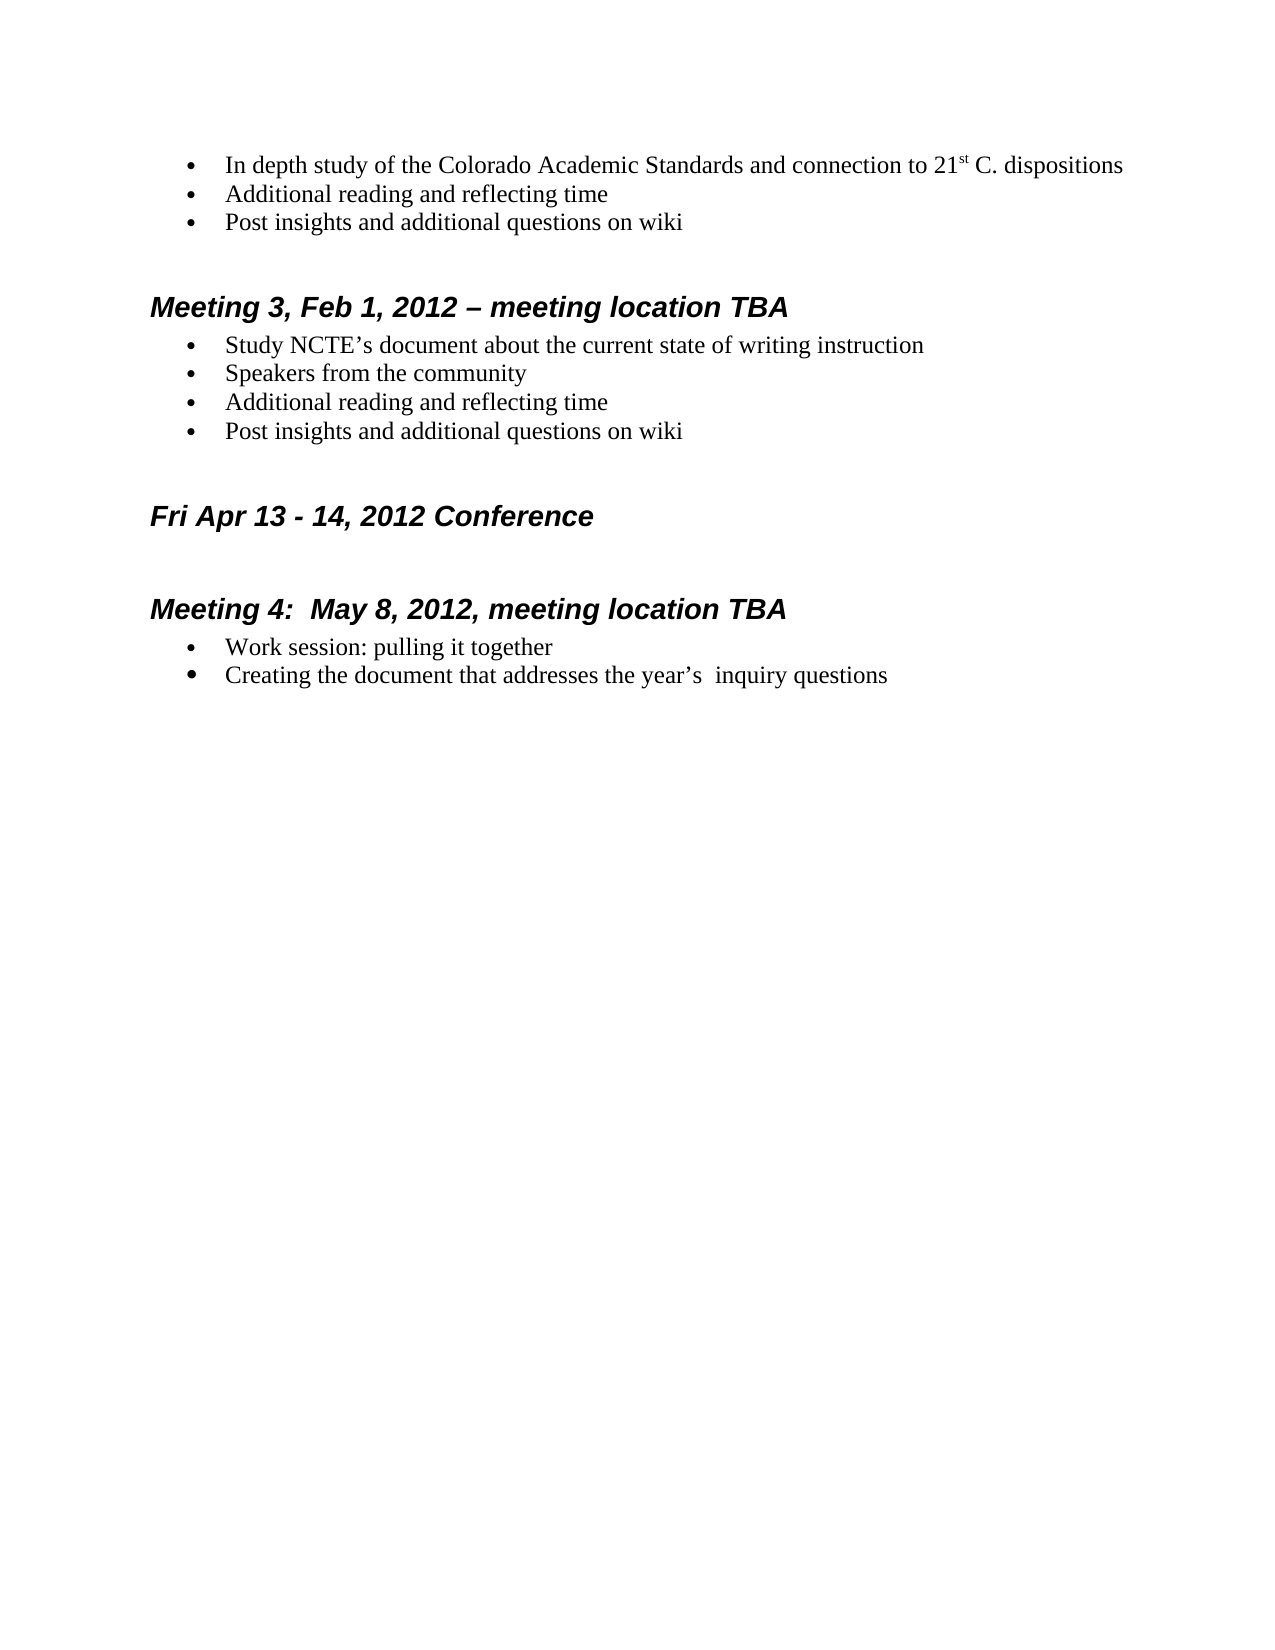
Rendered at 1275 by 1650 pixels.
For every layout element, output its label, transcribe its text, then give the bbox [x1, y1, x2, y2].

list Work session: pulling it together [187, 632, 1125, 661]
subtitle Fri Apr 13 - 14, 2012 Conference [150, 498, 1125, 532]
list Study NCTE’s document about the current state of writing instruction [187, 330, 1125, 358]
list Post insights and additional questions on wiki [187, 416, 1125, 445]
list Speakers from the community [187, 358, 1125, 387]
list Creating the document that addresses the year’s inquiry questions [187, 661, 1125, 689]
list Additional reading and reflecting time [187, 179, 1125, 207]
list Post insights and additional questions on wiki [187, 207, 1125, 236]
list Additional reading and reflecting time [187, 387, 1125, 416]
subtitle Meeting 3, Feb 1, 2012 – meeting location TBA [150, 290, 1125, 323]
list In depth study of the Colorado Academic Standards and connection to 21st C. dispositions [187, 150, 1125, 179]
subtitle Meeting 4: May 8, 2012, meeting location TBA [150, 592, 1125, 626]
